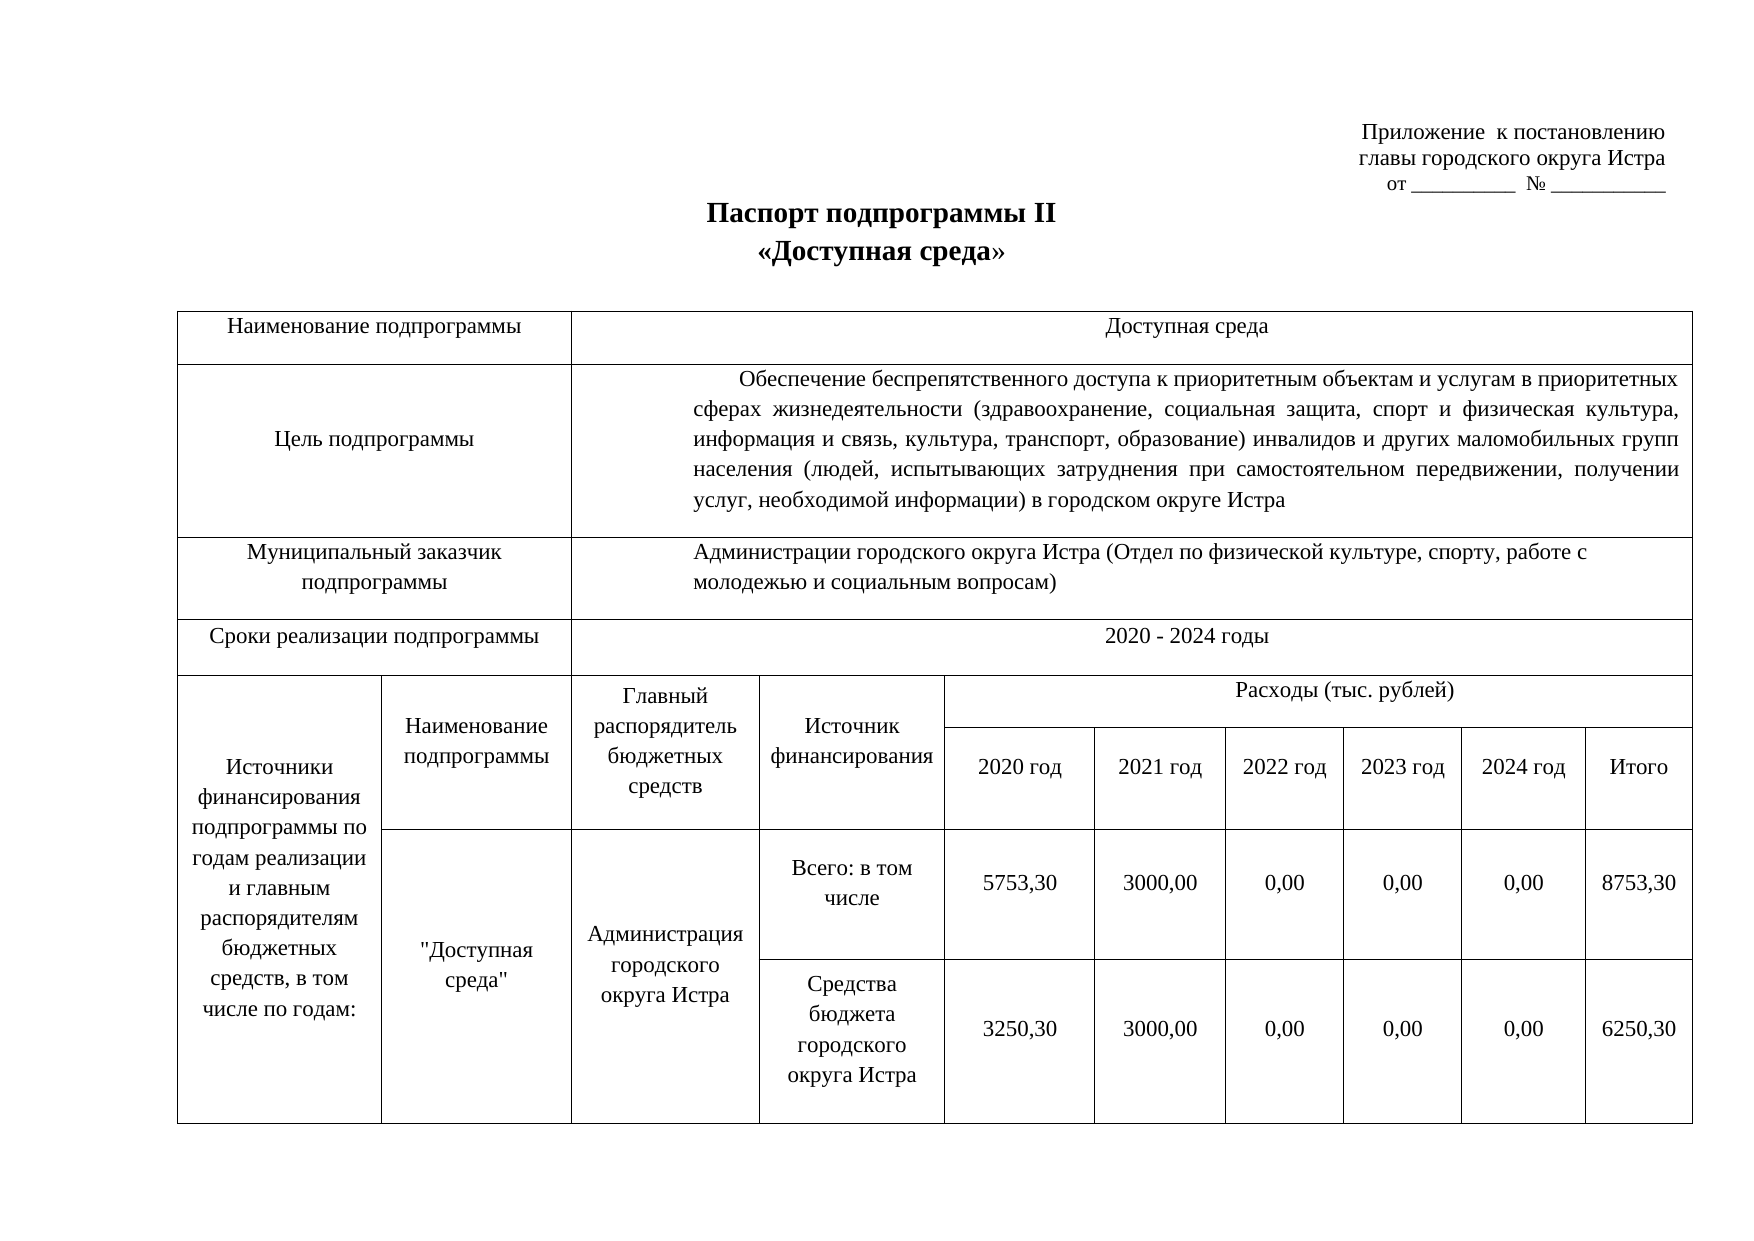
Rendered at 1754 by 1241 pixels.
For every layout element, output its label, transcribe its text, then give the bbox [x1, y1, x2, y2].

table_header Паспорт подпрограммы II «Доступная среда» [177, 195, 1585, 311]
table_cell Сроки реализации подпрограммы [178, 620, 571, 675]
table_cell "Доступная среда" [382, 830, 571, 1123]
table_cell [945, 676, 998, 727]
table_cell Итого [1586, 728, 1692, 829]
table_cell Источник финансирования [760, 676, 944, 829]
table_cell Доступная среда [682, 312, 1692, 364]
table_cell 2020 - 2024 годы [682, 620, 1692, 675]
table_cell 2023 год [1344, 728, 1461, 829]
table_cell [572, 620, 682, 675]
table_cell 0,00 [1344, 830, 1461, 958]
table_cell 0,00 [1226, 960, 1343, 1123]
table_cell Наименование подпрограммы [178, 312, 571, 364]
table_cell 3000,00 [1095, 960, 1225, 1123]
table_cell Администрация городского округа Истра [572, 830, 759, 1123]
table_cell 3250,30 [945, 960, 1094, 1123]
table_cell [572, 538, 682, 619]
table_cell 5753,30 [945, 830, 1094, 958]
table_cell 0,00 [1462, 830, 1585, 958]
table_cell Обеспечение беспрепятственного доступа к приоритетным объектам и услугам в приоритетных сферах жизнедеятельности (здравоохранение, социальная защита, спорт и физическая культура, информация и связь, культура, транспорт, образование) инвалидов и других маломобильных групп населения (людей, испытывающих затруднения при самостоятельном передвижении, получении услуг, необходимой информации) в городском округе Истра [682, 365, 1692, 537]
table_cell Главный распорядитель бюджетных средств [572, 676, 759, 829]
text от __________ № ___________ [118, 171, 1665, 195]
text главы городского округа Истра [118, 144, 1665, 171]
table_cell 2022 год [1226, 728, 1343, 829]
table_cell [572, 365, 682, 537]
table_cell 0,00 [1344, 960, 1461, 1123]
table_cell Средства бюджета городского округа Истра [760, 960, 944, 1123]
table_cell Всего: в том числе [760, 830, 944, 958]
table_cell 3000,00 [1095, 830, 1225, 958]
table_cell 8753,30 [1586, 830, 1692, 958]
table_cell 0,00 [1226, 830, 1343, 958]
table_cell Цель подпрограммы [178, 365, 571, 537]
text Приложение к постановлению [118, 118, 1665, 144]
table_cell 2020 год [945, 728, 1094, 829]
table_cell 2024 год [1462, 728, 1585, 829]
table_cell Расходы (тыс. рублей) [998, 676, 1692, 727]
table_cell Администрации городского округа Истра (Отдел по физической культуре, спорту, работе с молодежью и социальным вопросам) [682, 538, 1692, 619]
table_cell 0,00 [1462, 960, 1585, 1123]
table_cell Наименование подпрограммы [382, 676, 571, 829]
table_cell Муниципальный заказчик подпрограммы [178, 538, 571, 619]
table_cell [572, 312, 682, 364]
table_cell 6250,30 [1586, 960, 1692, 1123]
table_cell Источники финансирования подпрограммы по годам реализации и главным распорядителям бюджетных средств, в том числе по годам: [178, 676, 381, 1123]
table_cell 2021 год [1095, 728, 1225, 829]
